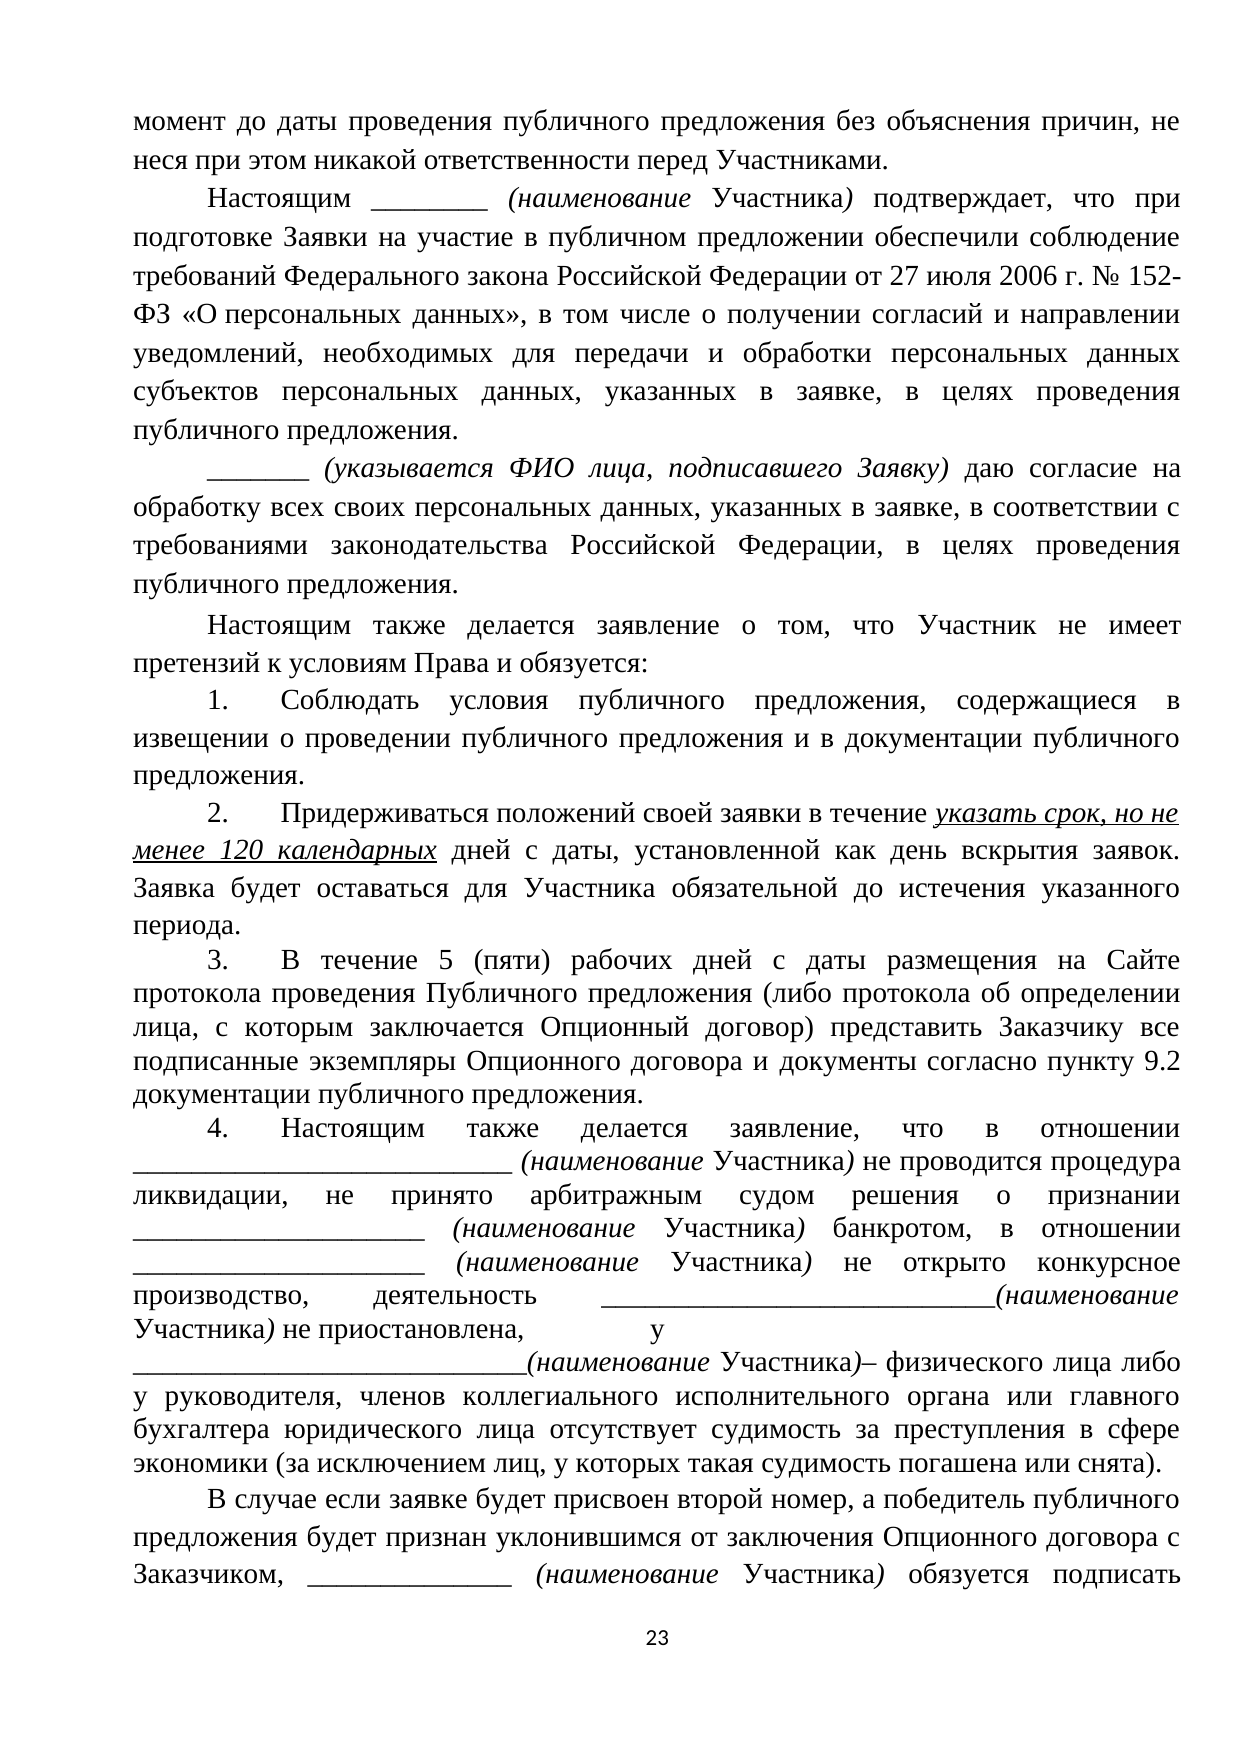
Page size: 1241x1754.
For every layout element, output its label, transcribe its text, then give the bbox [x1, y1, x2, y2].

text Настоящим ________ (наименование Участника) подтверждает, что при подготовке Заявки на участие в публичном предложении обеспечили соблюдение требований Федерального закона Российской Федерации от 27 июля 2006 г. № 152-ФЗ «О персональных данных», в том числе о получении согласий и направлении уведомлений, необходимых для передачи и обработки персональных данных субъектов персональных данных, указанных в заявке, в целях проведения публичного предложения. [133, 181, 1181, 445]
text Настоящим также делается заявление о том, что Участник не имеет претензий к условиям Права и обязуется: [133, 604, 1181, 679]
list Придерживаться положений своей заявки в течение указать срок, но не менее 120 календарных дней с даты, установленной как день вскрытия заявок. Заявка будет оставаться для Участника обязательной до истечения указанного периода. [133, 792, 1181, 942]
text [133, 1479, 1181, 1591]
text _______ (указывается ФИО лица, подписавшего Заявку) даю согласие на обработку всех своих персональных данных, указанных в заявке, в соответствии с требованиями законодательства Российской Федерации, в целях проведения публичного предложения. [133, 450, 1181, 599]
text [133, 103, 1181, 176]
list Соблюдать условия публичного предложения, содержащиеся в извещении о проведении публичного предложения и в документации публичного предложения. [133, 679, 1181, 792]
list Настоящим также делается заявление, что в отношении __________________________ (наименование Участника) не проводится процедура ликвидации, не принято арбитражным судом решения о признании ____________________ (наименование Участника) банкротом, в отношении ____________________ (наименование Участника) не открыто конкурсное производство, деятельность ___________________________(наименование Участника) не приостановлена, у ___________________________(наименование Участника)– физического лица либо у руководителя, членов коллегиального исполнительного органа или главного бухгалтера юридического лица отсутствует судимость за преступления в сфере экономики (за исключением лиц, у которых такая судимость погашена или снята). [133, 1110, 1181, 1479]
list В течение 5 (пяти) рабочих дней с даты размещения на Сайте протокола проведения Публичного предложения (либо протокола об определении лица, с которым заключается Опционный договор) представить Заказчику все подписанные экземпляры Опционного договора и документы согласно пункту 9.2 документации публичного предложения. [133, 942, 1181, 1110]
